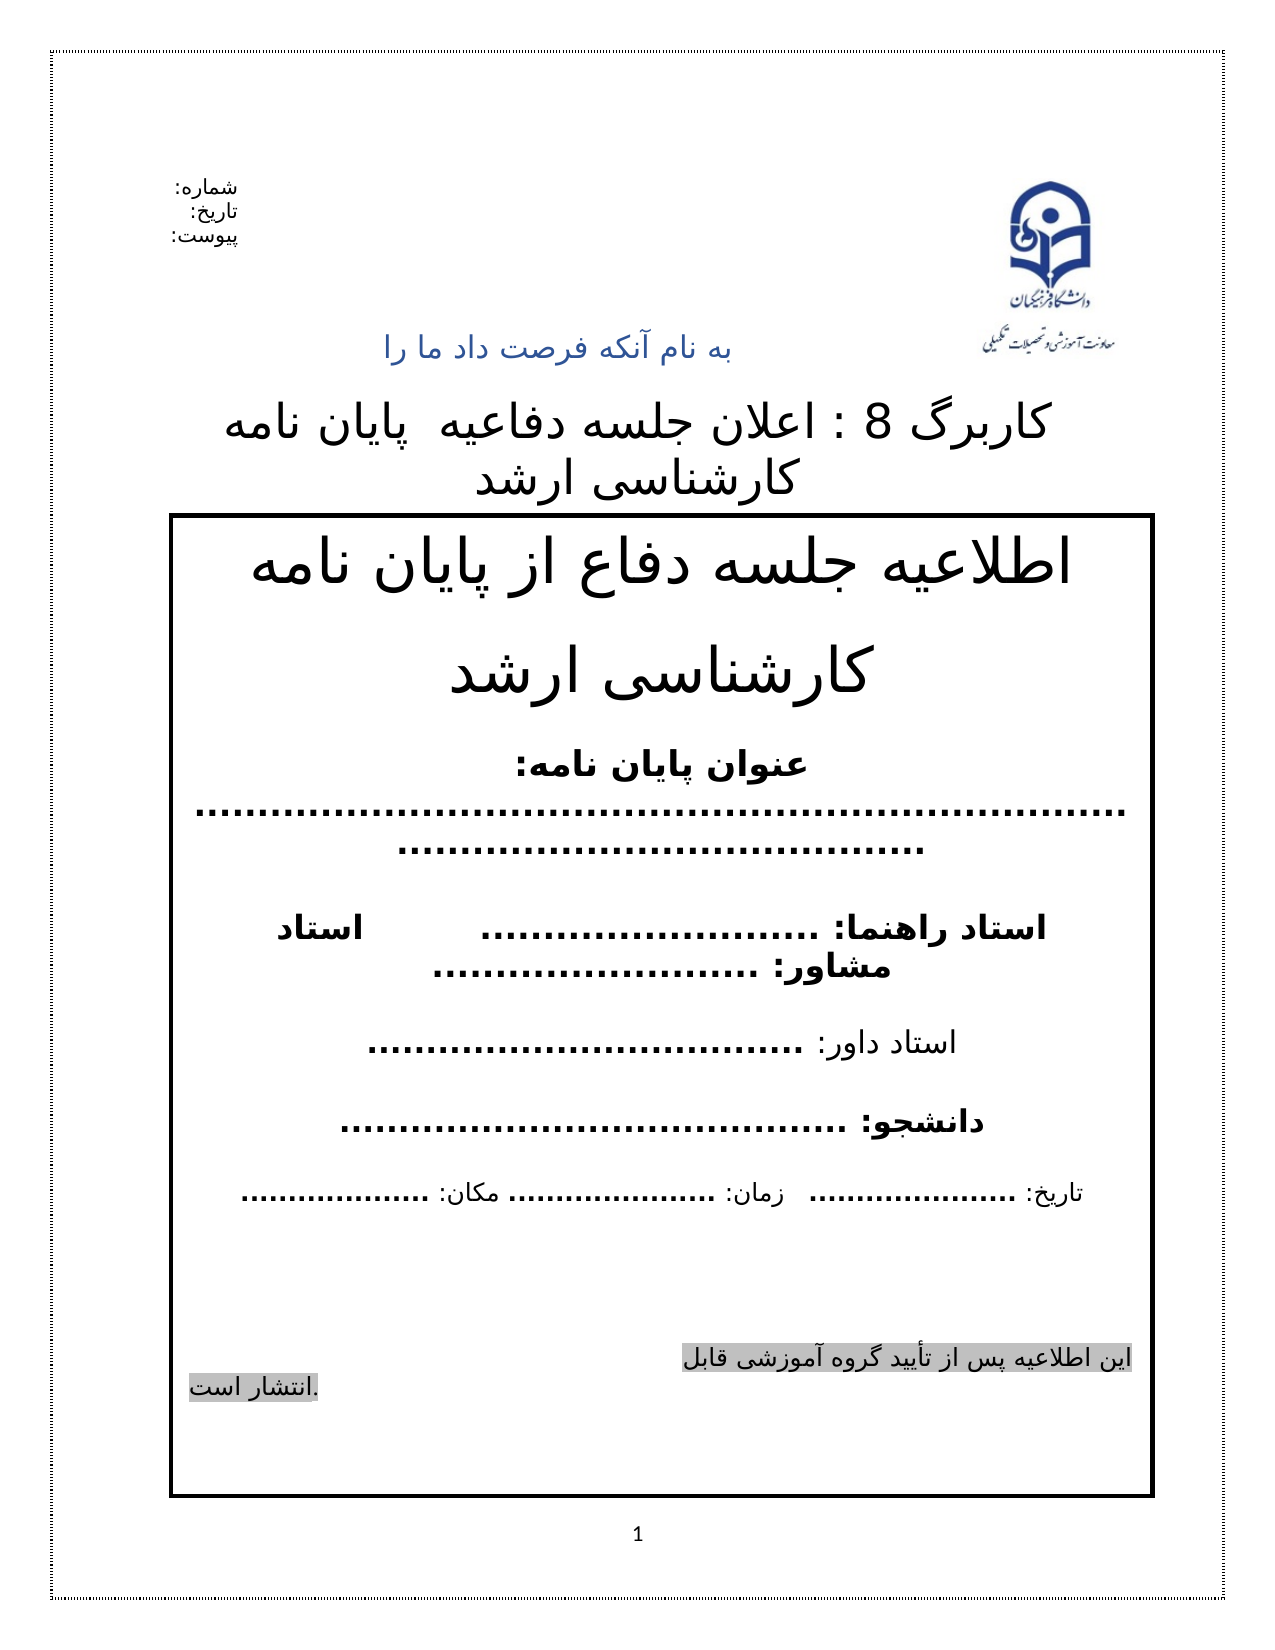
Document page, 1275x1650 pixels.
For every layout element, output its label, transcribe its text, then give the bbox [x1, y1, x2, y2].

text به نام آنکه فرصت داد ما را [150, 179, 1125, 366]
text کاربرگ 8 : اعلان جلسه دفاعیه پایان نامه کارشناسی ارشد [150, 394, 1125, 506]
picture [976, 178, 1119, 359]
